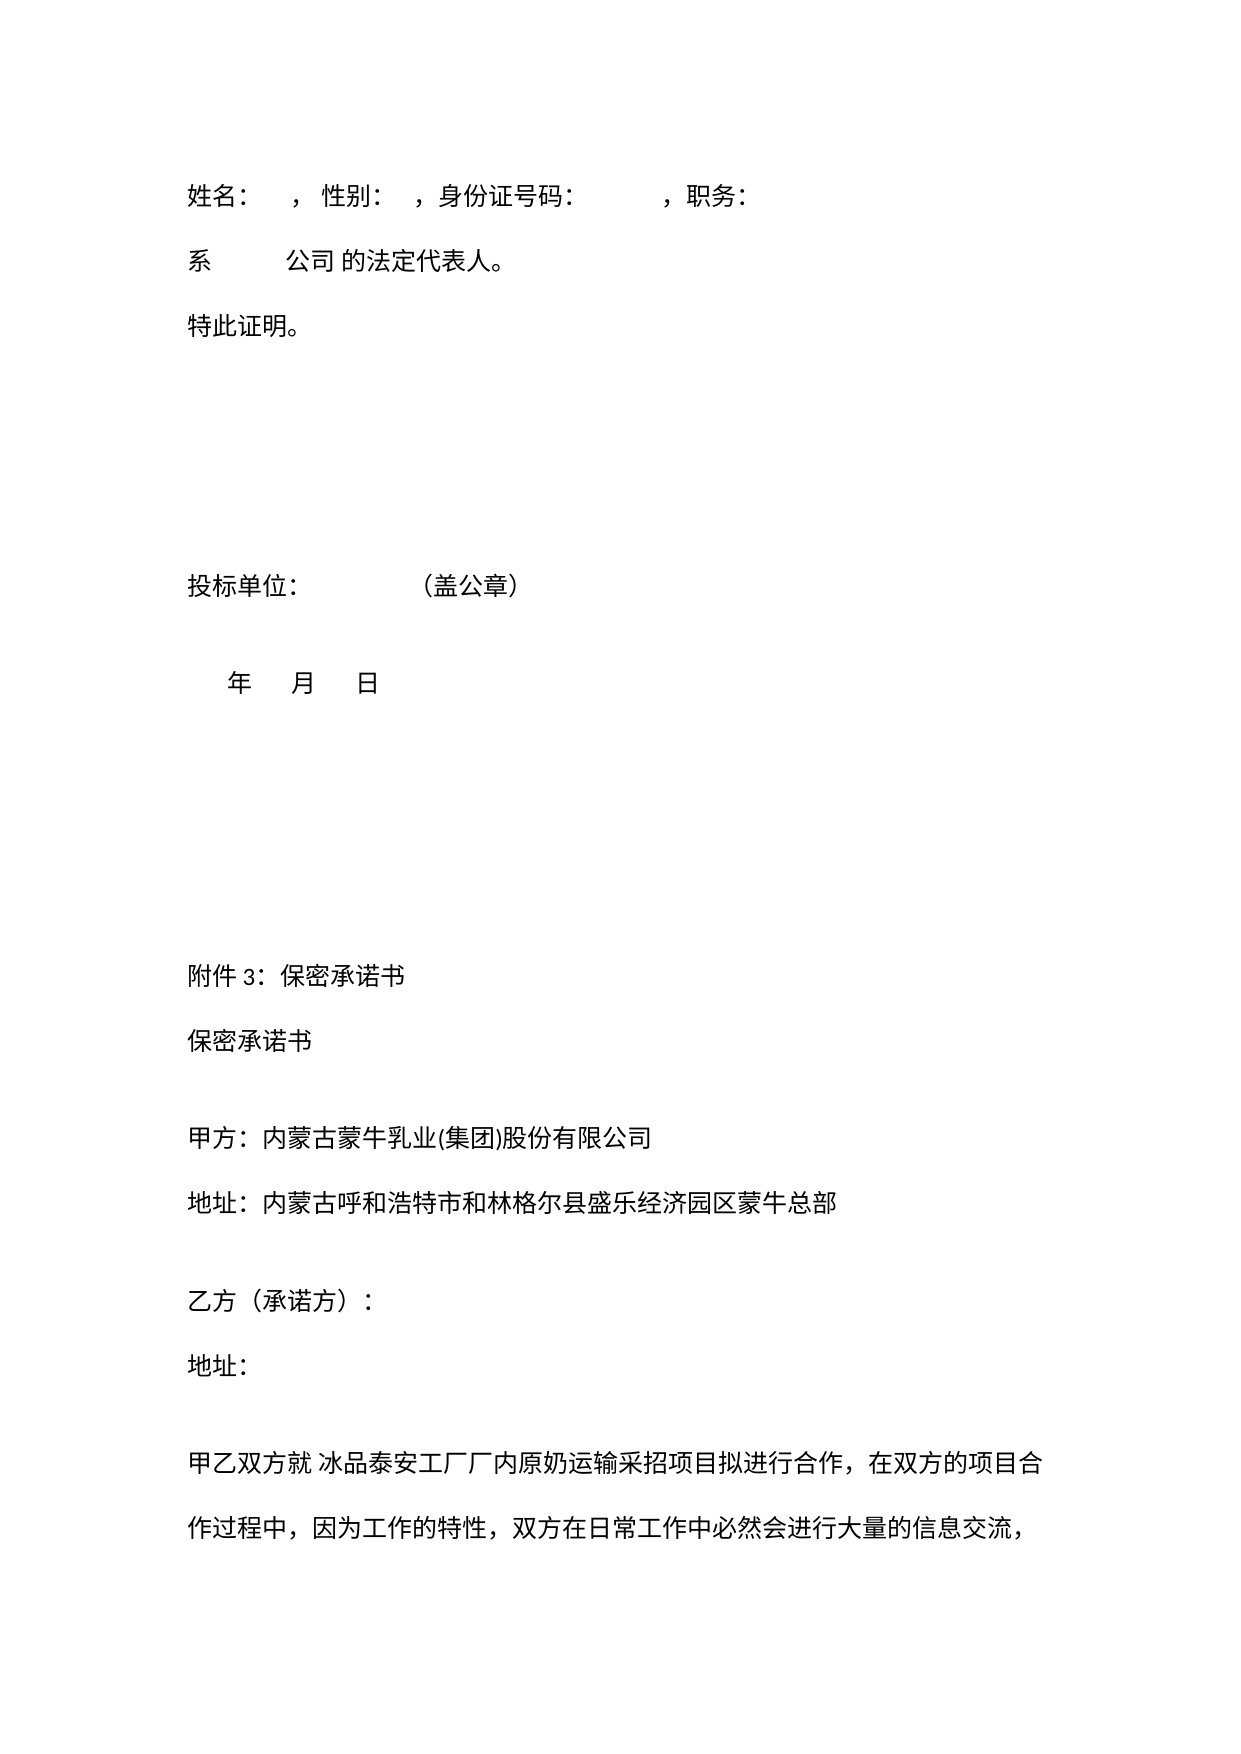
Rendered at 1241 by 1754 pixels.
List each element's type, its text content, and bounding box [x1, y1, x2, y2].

text 乙方（承诺方）： [187, 1267, 1053, 1332]
text 投标单位： （盖公章） [187, 552, 1053, 617]
text 附件3：保密承诺书 [187, 942, 1053, 1007]
text 地址：内蒙古呼和浩特市和林格尔县盛乐经济园区蒙牛总部 [187, 1169, 1053, 1234]
text 年 月 日 [187, 649, 1053, 714]
text 系 公司 的法定代表人。 [187, 227, 1053, 292]
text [187, 1429, 1053, 1559]
text 姓名： ， 性别： ，身份证号码： ，职务： [187, 162, 1053, 227]
text 甲方：内蒙古蒙牛乳业(集团)股份有限公司 [187, 1104, 1053, 1169]
text 特此证明。 [187, 292, 1053, 357]
text 地址： [187, 1332, 1053, 1397]
text 保密承诺书 [187, 1007, 1053, 1072]
